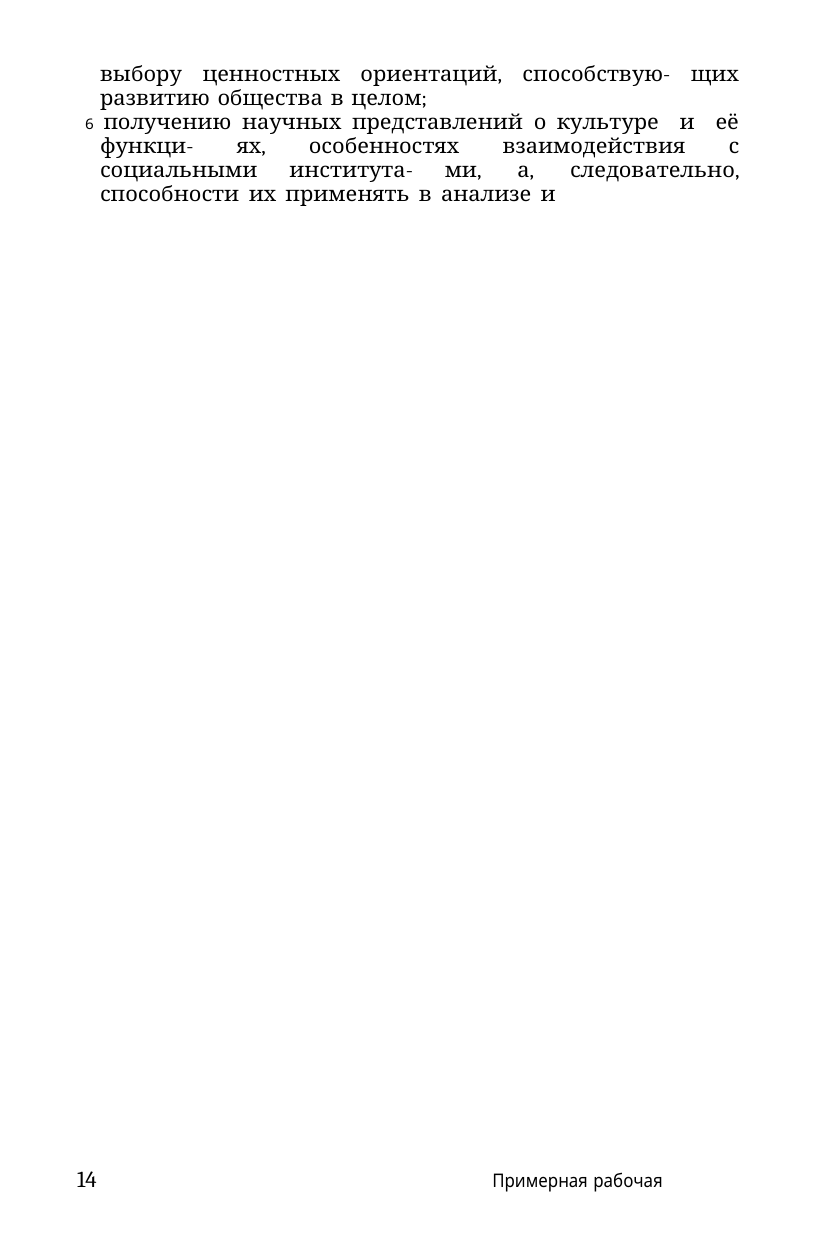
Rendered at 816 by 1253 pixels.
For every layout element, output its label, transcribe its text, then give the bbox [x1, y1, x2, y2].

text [85, 62, 739, 110]
text 6 получению научных представлений о культуре и её функци- ях, особенностях взаимодействия с социальными института- ми, а, следовательно, способности их применять в анализе и [85, 110, 739, 206]
